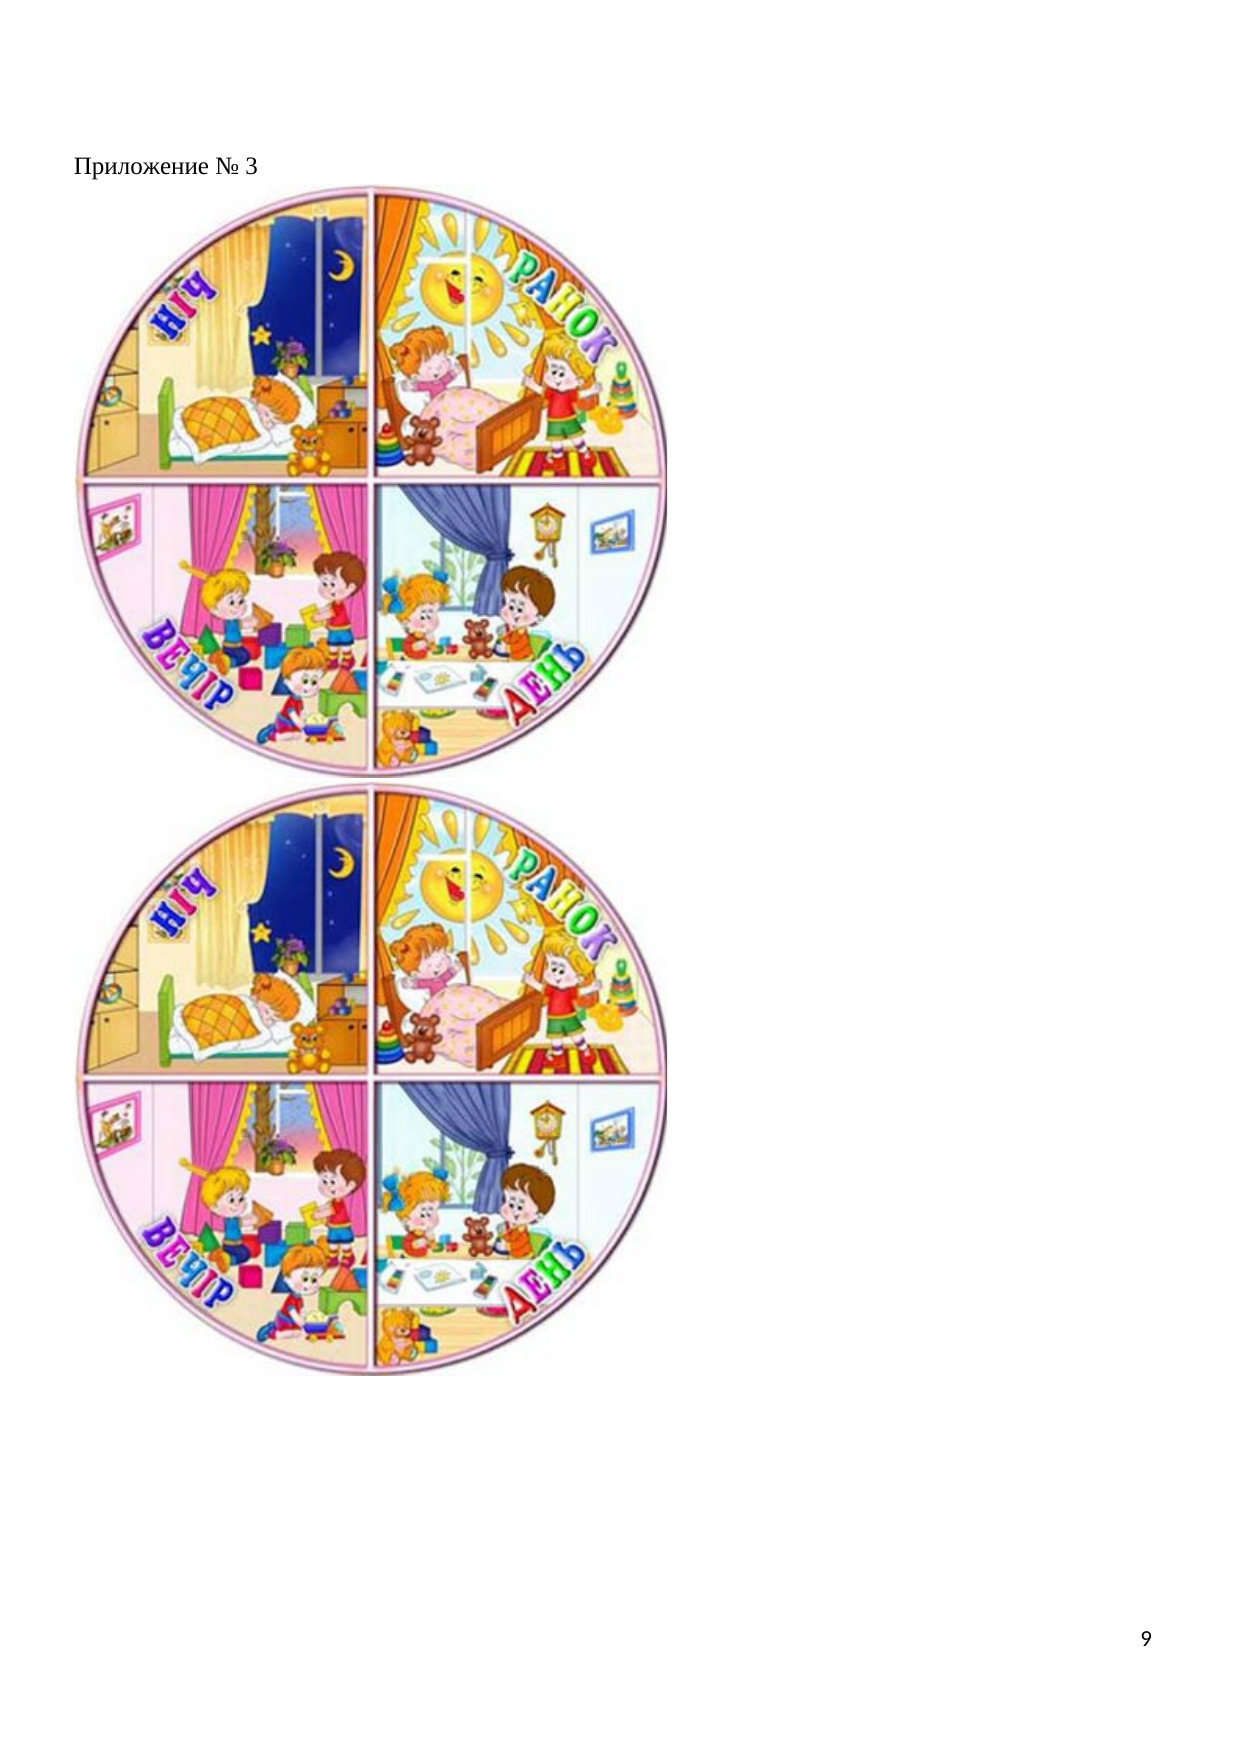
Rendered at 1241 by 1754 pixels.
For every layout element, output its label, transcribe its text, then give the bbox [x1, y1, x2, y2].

picture [73, 184, 668, 778]
picture [73, 781, 668, 1376]
list Приложение № 3 [74, 151, 1152, 180]
